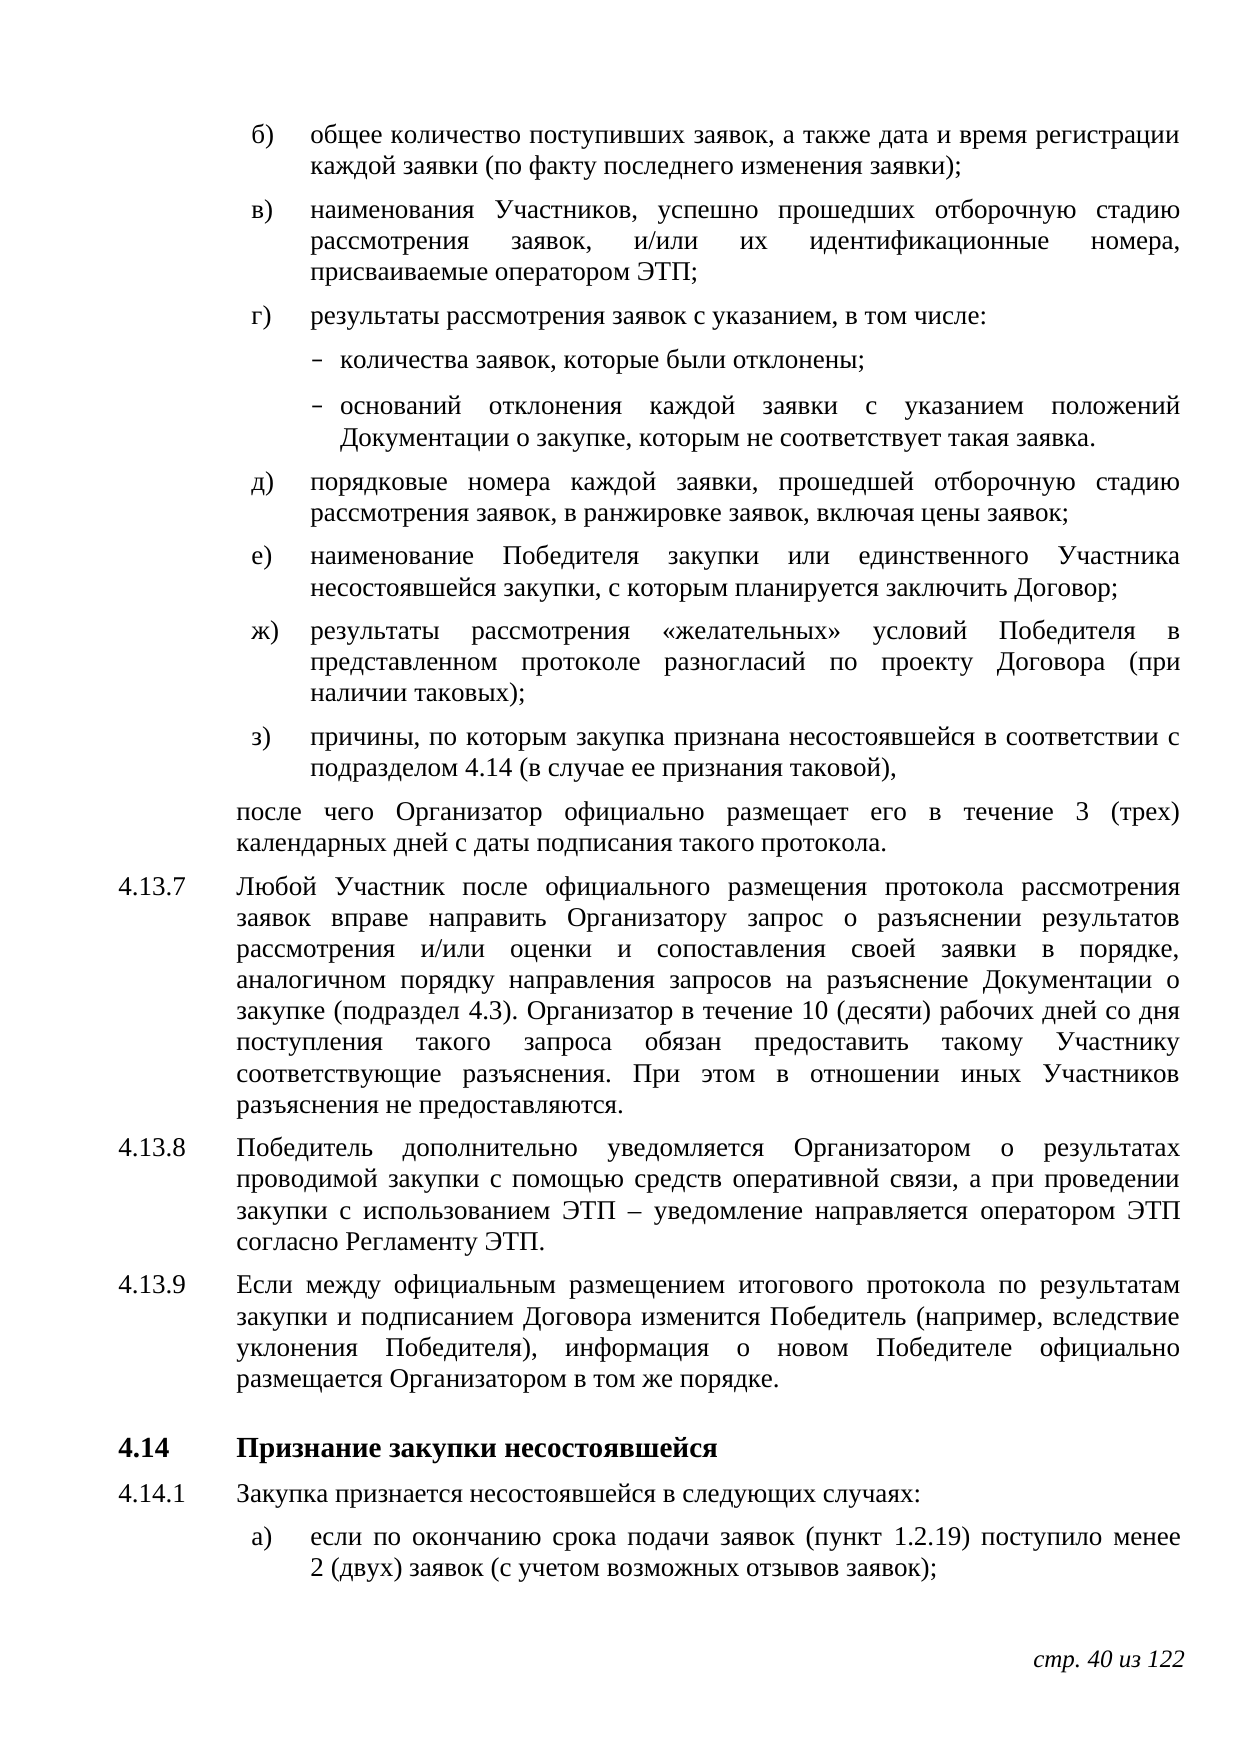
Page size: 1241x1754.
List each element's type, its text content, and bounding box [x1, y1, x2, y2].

text наименования Участников, успешно прошедших отборочную стадию рассмотрения заявок, и/или их идентификационные номера, присваиваемые оператором ЭТП; [251, 193, 1181, 286]
text причины, по которым закупка признана несостоявшейся в соответствии с подразделом 4.14 (в случае ее признания таковой), [251, 720, 1181, 782]
text Любой Участник после официального размещения протокола рассмотрения заявок вправе направить Организатору запрос о разъяснении результатов рассмотрения и/или оценки и сопоставления своей заявки в порядке, аналогичном порядку направления запросов на разъяснение Документации о закупке (подраздел 4.3). Организатор в течение 10 (десяти) рабочих дней со дня поступления такого запроса обязан предоставить такому Участнику соответствующие разъяснения. При этом в отношении иных Участников разъяснения не предоставляются. [118, 870, 1181, 1119]
list оснований отклонения каждой заявки с указанием положений Документации о закупке, которым не соответствует такая заявка. [310, 388, 1181, 452]
text общее количество поступивших заявок, а также дата и время регистрации каждой заявки (по факту последнего изменения заявки); [251, 118, 1181, 180]
text Если между официальным размещением итогового протокола по результатам закупки и подписанием Договора изменится Победитель (например, вследствие уклонения Победителя), информация о новом Победителе официально размещается Организатором в том же порядке. [118, 1268, 1181, 1393]
text порядковые номера каждой заявки, прошедшей отборочную стадию рассмотрения заявок, в ранжировке заявок, включая цены заявок; [251, 465, 1181, 527]
subtitle Признание закупки несостоявшейся [118, 1431, 1181, 1464]
list после чего Организатор официально размещает его в течение 3 (трех) календарных дней с даты подписания такого протокола. [236, 795, 1181, 857]
text результаты рассмотрения «желательных» условий Победителя в представленном протоколе разногласий по проекту Договора (при наличии таковых); [251, 614, 1181, 708]
text наименование Победителя закупки или единственного Участника несостоявшейся закупки, с которым планируется заключить Договор; [251, 539, 1181, 602]
list количества заявок, которые были отклонены; [310, 342, 1181, 376]
text Победитель дополнительно уведомляется Организатором о результатах проводимой закупки с помощью средств оперативной связи, а при проведении закупки с использованием ЭТП – уведомление направляется оператором ЭТП согласно Регламенту ЭТП. [118, 1131, 1181, 1256]
text если по окончанию срока подачи заявок (пункт 1.2.19) поступило менее 2 (двух) заявок (с учетом возможных отзывов заявок); [251, 1520, 1181, 1583]
text Закупка признается несостоявшейся в следующих случаях: [118, 1477, 1181, 1508]
text результаты рассмотрения заявок с указанием, в том числе: [251, 299, 1181, 330]
